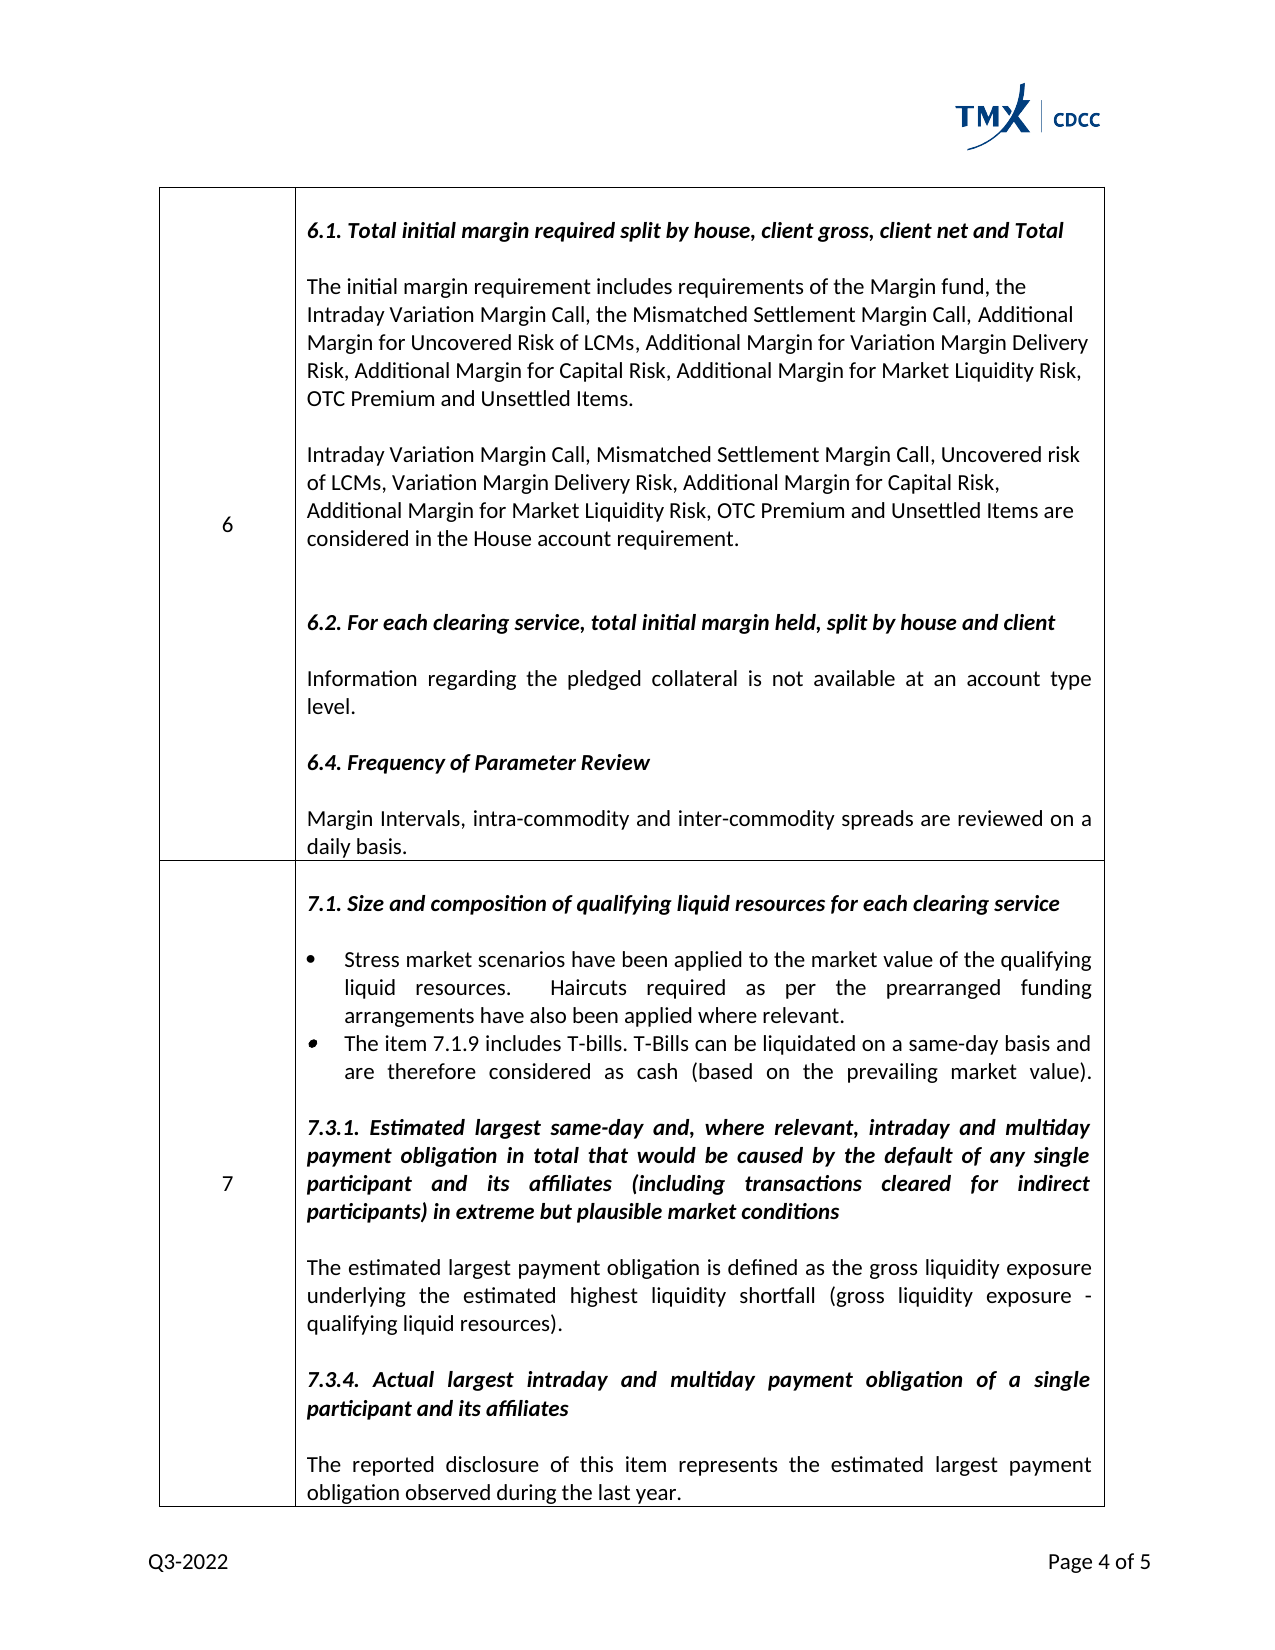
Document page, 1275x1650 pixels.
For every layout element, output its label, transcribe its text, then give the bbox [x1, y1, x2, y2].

table_cell 7 [160, 861, 295, 1506]
table_cell 6.1. Total initial margin required split by house, client gross, client net and Total The initial margin requirement includes requirements of the Margin fund, the Intraday Variation Margin Call, the Mismatched Settlement Margin Call, Additional Margin for Uncovered Risk of LCMs, Additional Margin for Variation Margin Delivery Risk, Additional Margin for Capital Risk, Additional Margin for Market Liquidity Risk, OTC Premium and Unsettled Items. Intraday Variation Margin Call, Mismatched Settlement Margin Call, Uncovered risk of LCMs, Variation Margin Delivery Risk, Additional Margin for Capital Risk, Additional Margin for Market Liquidity Risk, OTC Premium and Unsettled Items are considered in the House account requirement. 6.2. For each clearing service, total initial margin held, split by house and client Information regarding the pledged collateral is not available at an account type level. 6.4. Frequency of Parameter Review Margin Intervals, intra-commodity and inter-commodity spreads are reviewed on a daily basis. [296, 188, 1104, 860]
table_cell 7.1. Size and composition of qualifying liquid resources for each clearing service Stress market scenarios have been applied to the market value of the qualifying liquid resources. Haircuts required as per the prearranged funding arrangements have also been applied where relevant. The item 7.1.9 includes T-bills. T-Bills can be liquidated on a same-day basis and are therefore considered as cash (based on the prevailing market value). 7.3.1. Estimated largest same-day and, where relevant, intraday and multiday payment obligation in total that would be caused by the default of any single participant and its affiliates (including transactions cleared for indirect participants) in extreme but plausible market conditions The estimated largest payment obligation is defined as the gross liquidity exposure underlying the estimated highest liquidity shortfall (gross liquidity exposure - qualifying liquid resources). 7.3.4. Actual largest intraday and multiday payment obligation of a single participant and its affiliates The reported disclosure of this item represents the estimated largest payment obligation observed during the last year. [296, 861, 1104, 1506]
picture [937, 75, 1118, 159]
table_cell 6 [160, 188, 295, 860]
